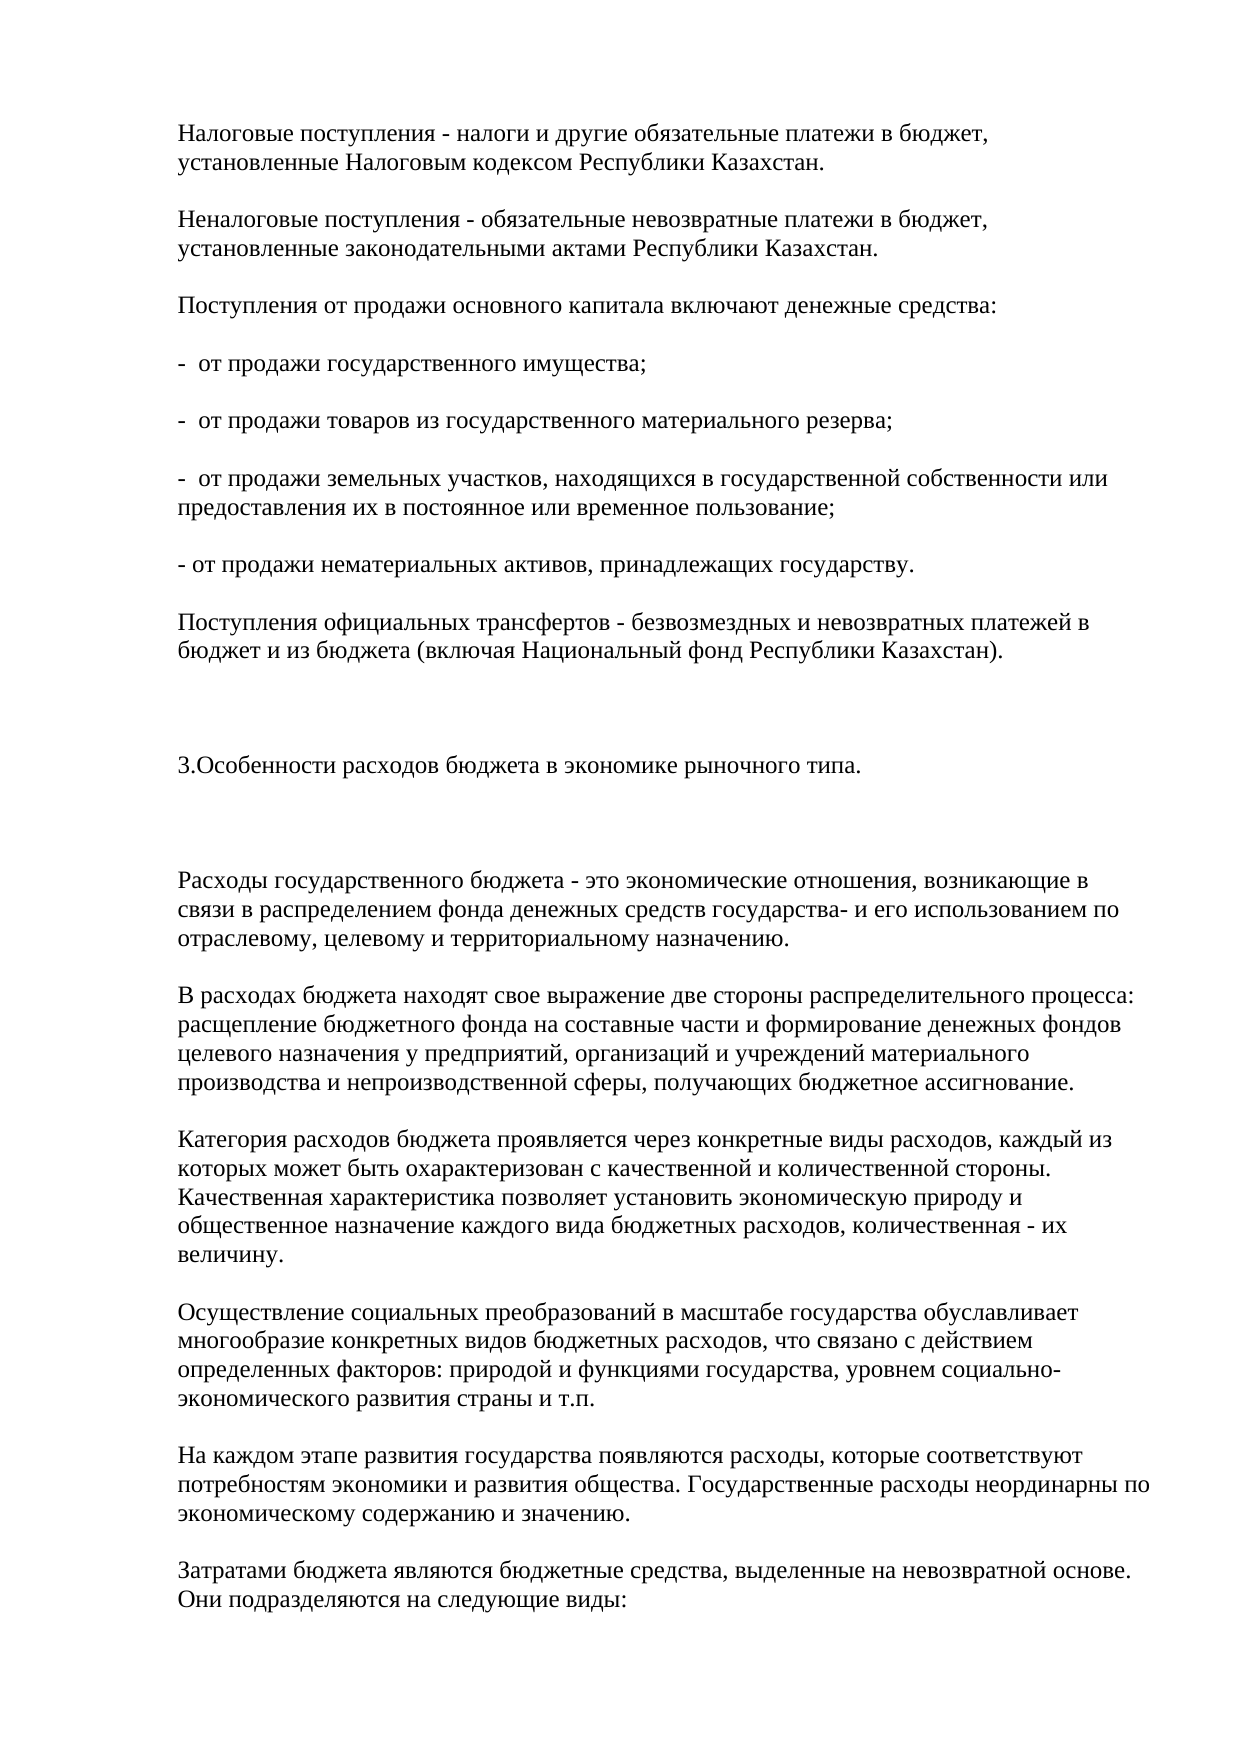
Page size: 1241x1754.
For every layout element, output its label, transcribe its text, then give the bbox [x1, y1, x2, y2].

text Поступления от продажи основного капитала включают денежные средства: [177, 291, 1152, 319]
text На каждом этапе развития государства появляются расходы, которые соответствуют потребностям экономики и развития общества. Государственные расходы неординарны по экономическому содержанию и значению. [177, 1441, 1152, 1527]
text - от продажи государственного имущества; [177, 348, 1152, 377]
text - от продажи товаров из государственного материального резерва; [177, 406, 1152, 434]
text 3.Особенности расходов бюджета в экономике рыночного типа. [177, 751, 1152, 779]
text В расходах бюджета находят свое выражение две стороны распределительного процесса: расщепление бюджетного фонда на составные части и формирование денежных фондов целевого назначения у предприятий, организаций и учреждений материального производства и непроизводственной сферы, получающих бюджетное ассигнование. [177, 981, 1152, 1096]
text - от продажи нематериальных активов, принадлежащих государству. [177, 549, 1152, 578]
text Категория расходов бюджета проявляется через конкретные виды расходов, каждый из которых может быть охарактеризован с качественной и количественной стороны. Качественная характеристика позволяет установить экономическую природу и общественное назначение каждого вида бюджетных расходов, количественная - их величину. [177, 1124, 1152, 1268]
text Неналоговые поступления - обязательные невозвратные платежи в бюджет, установленные законодательными актами Республики Казахстан. [177, 204, 1152, 262]
text Осуществление социальных преобразований в масштабе государства обуславливает многообразие конкретных видов бюджетных расходов, что связано с действием определенных факторов: природой и функциями государства, уровнем социально-экономического развития страны и т.п. [177, 1297, 1152, 1412]
text - от продажи земельных участков, находящихся в государственной собственности или предоставления их в постоянное или временное пользование; [177, 463, 1152, 521]
text Расходы государственного бюджета - это экономические отношения, возникающие в связи в распределением фонда денежных средств государства- и его использованием по отраслевому, целевому и территориальному назначению. [177, 866, 1152, 952]
text Налоговые поступления - налоги и другие обязательные платежи в бюджет, установленные Налоговым кодексом Республики Казахстан. [177, 118, 1152, 176]
text Поступления официальных трансфертов - безвозмездных и невозвратных платежей в бюджет и из бюджета (включая Национальный фонд Республики Казахстан). [177, 607, 1152, 664]
text Затратами бюджета являются бюджетные средства, выделенные на невозвратной основе. Они подразделяются на следующие виды: [177, 1556, 1152, 1613]
